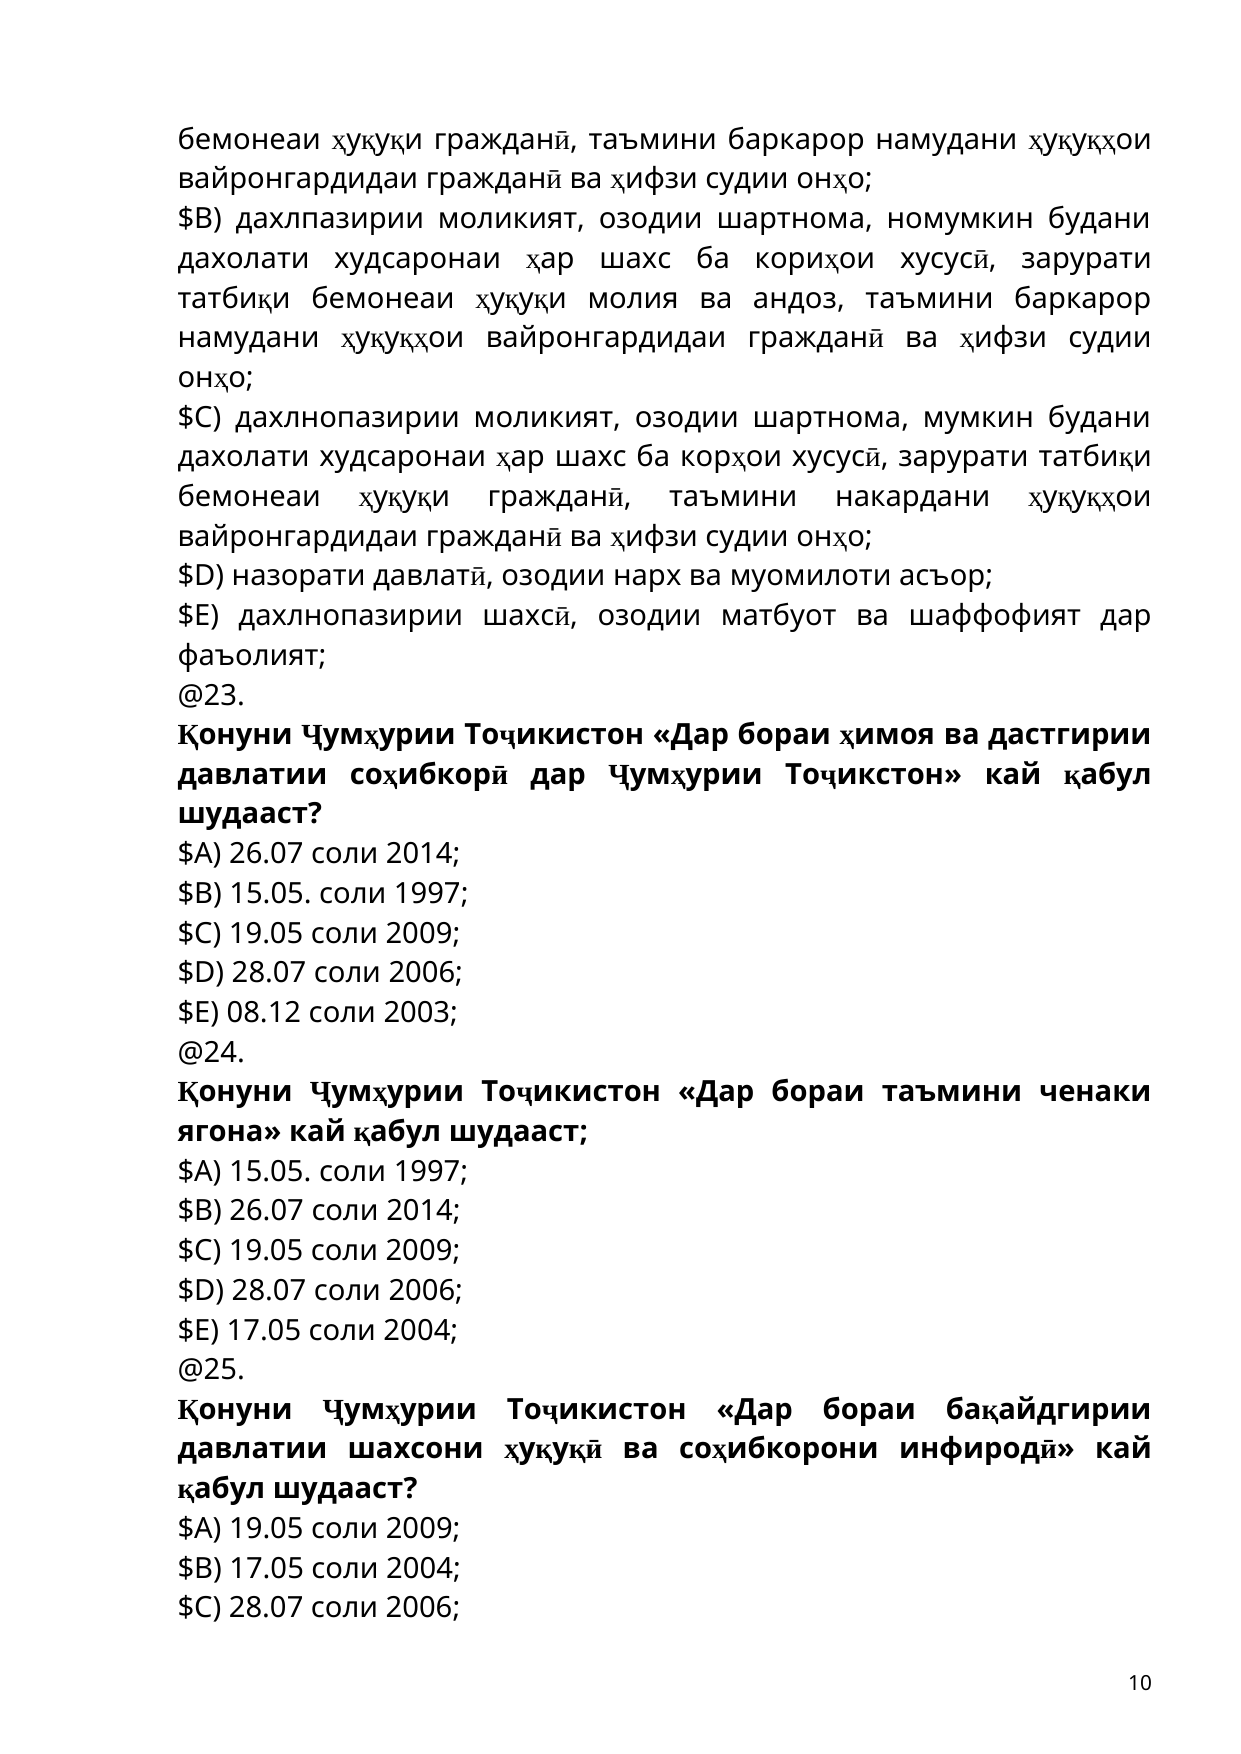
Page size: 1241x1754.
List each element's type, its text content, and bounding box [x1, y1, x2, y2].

text $E) дахлнопазирии шахсӣ, озодии матбуот ва шаффофият дар фаъолият; [177, 594, 1152, 674]
text $C) 19.05 соли 2009; [177, 912, 1152, 952]
text $D) 28.07 соли 2006; [177, 1269, 1152, 1309]
text $B) 26.07 соли 2014; [177, 1190, 1152, 1229]
text $B) 15.05. соли 1997; [177, 872, 1152, 912]
text $A) 26.07 соли 2014; [177, 832, 1152, 872]
text $C) дахлнопазирии моликият, озодии шартнома, мумкин будани дахолати худсаронаи ҳар шахс ба корҳои хусусӣ, зарурати татбиқи бемонеаи ҳуқуқи гражданӣ, таъмини накардани ҳуқуқҳои вайронгардидаи гражданӣ ва ҳифзи судии онҳо; [177, 396, 1152, 555]
text @25. [177, 1348, 1152, 1388]
text $A) 15.05. соли 1997; [177, 1150, 1152, 1190]
text $C) 28.07 соли 2006; [177, 1587, 1152, 1626]
text $A) 19.05 соли 2009; [177, 1507, 1152, 1547]
text Қонуни Ҷумҳурии Тоҷикистон «Дар бораи бақайдгирии давлатии шахсони ҳуқуқӣ ва соҳибкорони инфиродӣ» кай қабул шудааст? [177, 1388, 1152, 1507]
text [177, 118, 1152, 197]
text $E) 17.05 соли 2004; [177, 1309, 1152, 1348]
text @23. [177, 674, 1152, 713]
text $D) назорати давлатӣ, озодии нарх ва муомилоти асъор; [177, 555, 1152, 594]
text $B) 17.05 соли 2004; [177, 1547, 1152, 1587]
text $B) дахлпазирии моликият, озодии шартнома, номумкин будани дахолати худсаронаи ҳар шахс ба кориҳои хусусӣ, зарурати татбиқи бемонеаи ҳуқуқи молия ва андоз, таъмини баркарор намудани ҳуқуқҳои вайронгардидаи гражданӣ ва ҳифзи судии онҳо; [177, 197, 1152, 396]
text $D) 28.07 соли 2006; [177, 952, 1152, 991]
text Қонуни Ҷумҳурии Тоҷикистон «Дар бораи таъмини ченаки ягона» кай қабул шудааст; [177, 1071, 1152, 1150]
text $C) 19.05 соли 2009; [177, 1229, 1152, 1269]
text $E) 08.12 соли 2003; [177, 991, 1152, 1031]
text Қонуни Ҷумҳурии Тоҷикистон «Дар бораи ҳимоя ва дастгирии давлатии соҳибкорӣ дар Ҷумҳурии Тоҷикстон» кай қабул шудааст? [177, 713, 1152, 832]
text @24. [177, 1031, 1152, 1071]
